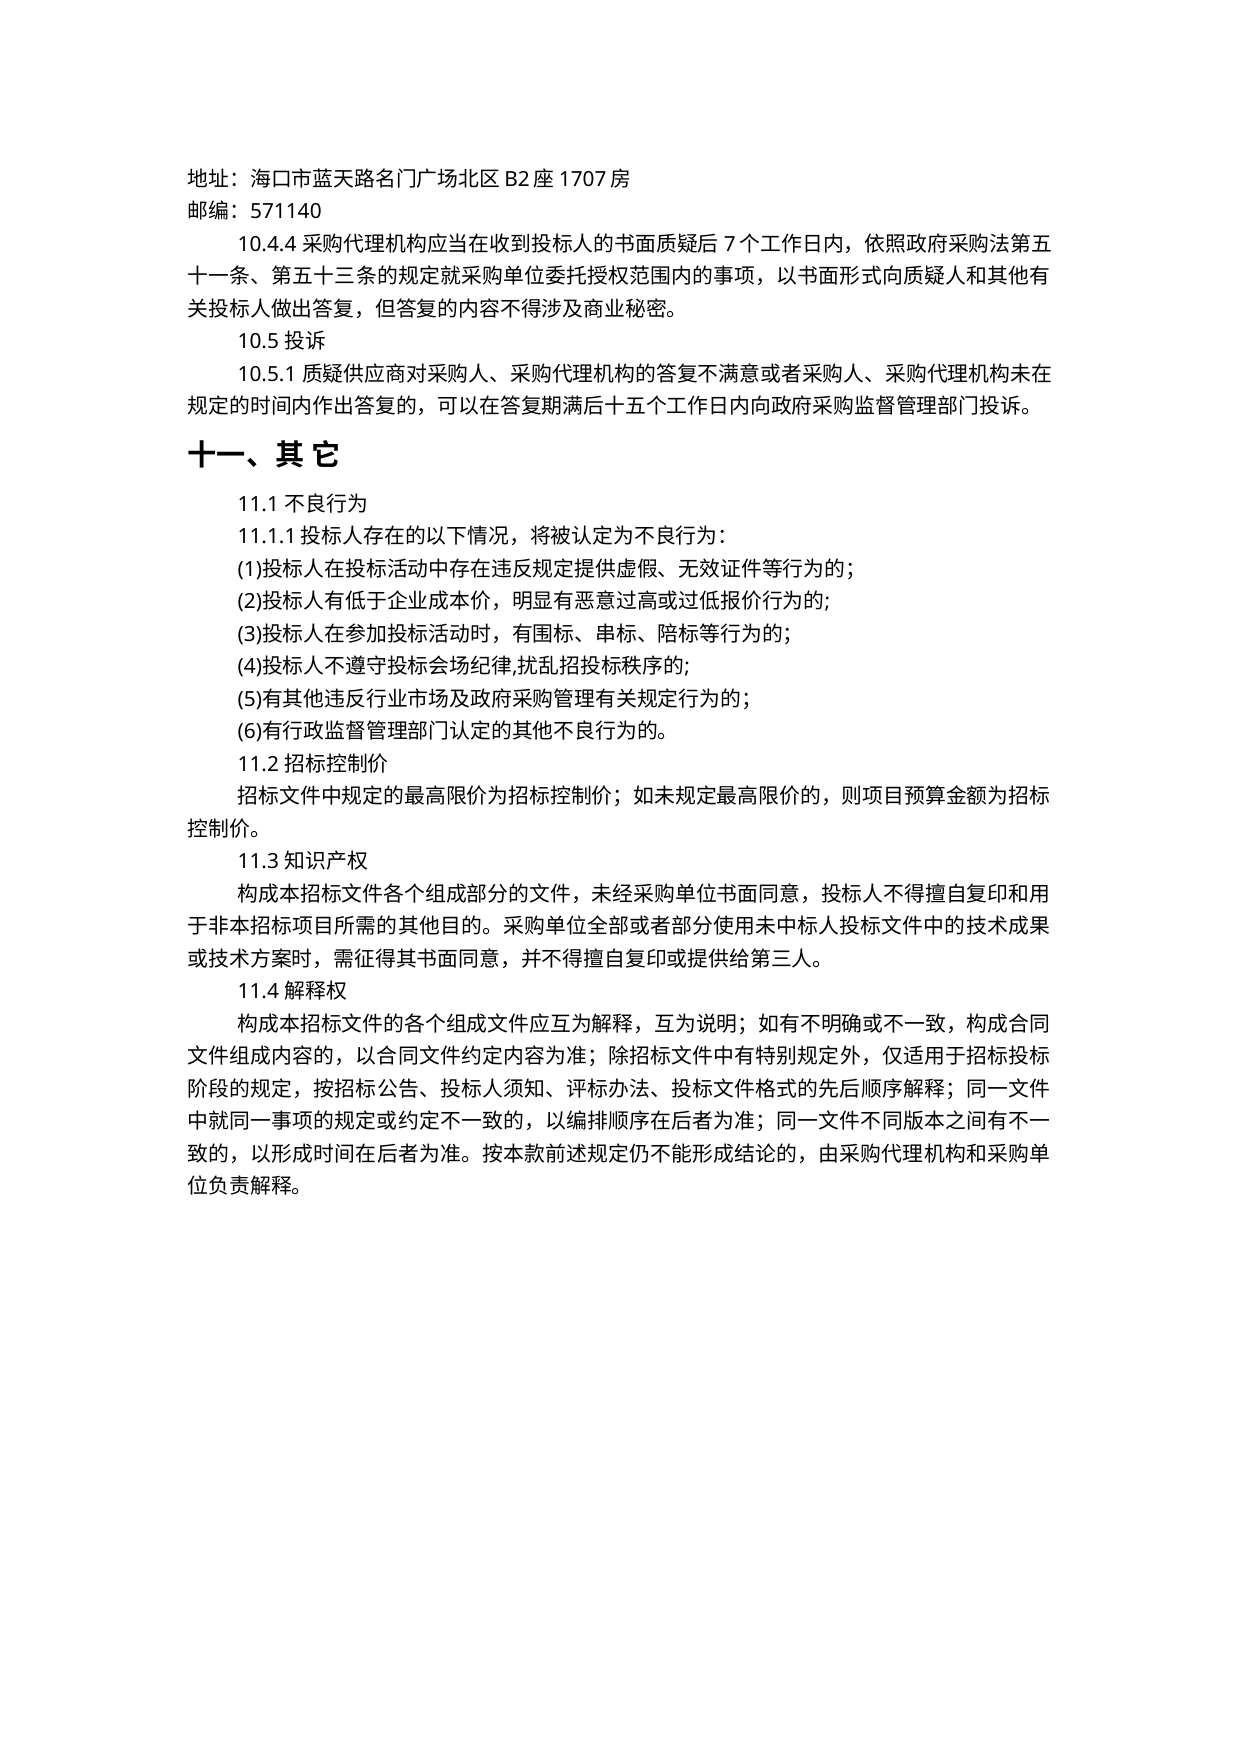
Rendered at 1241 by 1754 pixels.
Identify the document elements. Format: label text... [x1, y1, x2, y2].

text 11.4 解释权 [187, 974, 1053, 1007]
text 11.2 招标控制价 [187, 747, 1053, 779]
text 10.5 投诉 [187, 324, 1053, 357]
text 11.3 知识产权 [187, 844, 1053, 877]
text 十一、其 它 [187, 422, 1053, 487]
text 招标文件中规定的最高限价为招标控制价；如未规定最高限价的，则项目预算金额为招标控制价。 [187, 779, 1053, 844]
text (3)投标人在参加投标活动时，有围标、串标、陪标等行为的； [187, 617, 1053, 649]
text 10.4.4 采购代理机构应当在收到投标人的书面质疑后7个工作日内，依照政府采购法第五十一条、第五十三条的规定就采购单位委托授权范围内的事项，以书面形式向质疑人和其他有关投标人做出答复，但答复的内容不得涉及商业秘密。 [187, 227, 1053, 324]
text 构成本招标文件的各个组成文件应互为解释，互为说明；如有不明确或不一致，构成合同文件组成内容的，以合同文件约定内容为准；除招标文件中有特别规定外，仅适用于招标投标阶段的规定，按招标公告、投标人须知、评标办法、投标文件格式的先后顺序解释；同一文件中就同一事项的规定或约定不一致的，以编排顺序在后者为准；同一文件不同版本之间有不一致的，以形成时间在后者为准。按本款前述规定仍不能形成结论的，由采购代理机构和采购单位负责解释。 [187, 1007, 1053, 1202]
text (2)投标人有低于企业成本价，明显有恶意过高或过低报价行为的; [187, 584, 1053, 617]
text 邮编：571140 [187, 194, 1053, 227]
text (6)有行政监督管理部门认定的其他不良行为的。 [187, 714, 1053, 747]
text 10.5.1 质疑供应商对采购人、采购代理机构的答复不满意或者采购人、采购代理机构未在规定的时间内作出答复的，可以在答复期满后十五个工作日内向政府采购监督管理部门投诉。 [187, 357, 1053, 422]
text (5)有其他违反行业市场及政府采购管理有关规定行为的； [187, 682, 1053, 714]
text (4)投标人不遵守投标会场纪律,扰乱招投标秩序的; [187, 649, 1053, 682]
text 11.1.1投标人存在的以下情况，将被认定为不良行为： [187, 519, 1053, 552]
text 11.1 不良行为 [187, 487, 1053, 519]
text 构成本招标文件各个组成部分的文件，未经采购单位书面同意，投标人不得擅自复印和用于非本招标项目所需的其他目的。采购单位全部或者部分使用未中标人投标文件中的技术成果或技术方案时，需征得其书面同意，并不得擅自复印或提供给第三人。 [187, 877, 1053, 974]
text 地址：海口市蓝天路名门广场北区B2座1707房 [187, 162, 1053, 194]
text (1)投标人在投标活动中存在违反规定提供虚假、无效证件等行为的； [187, 552, 1053, 584]
